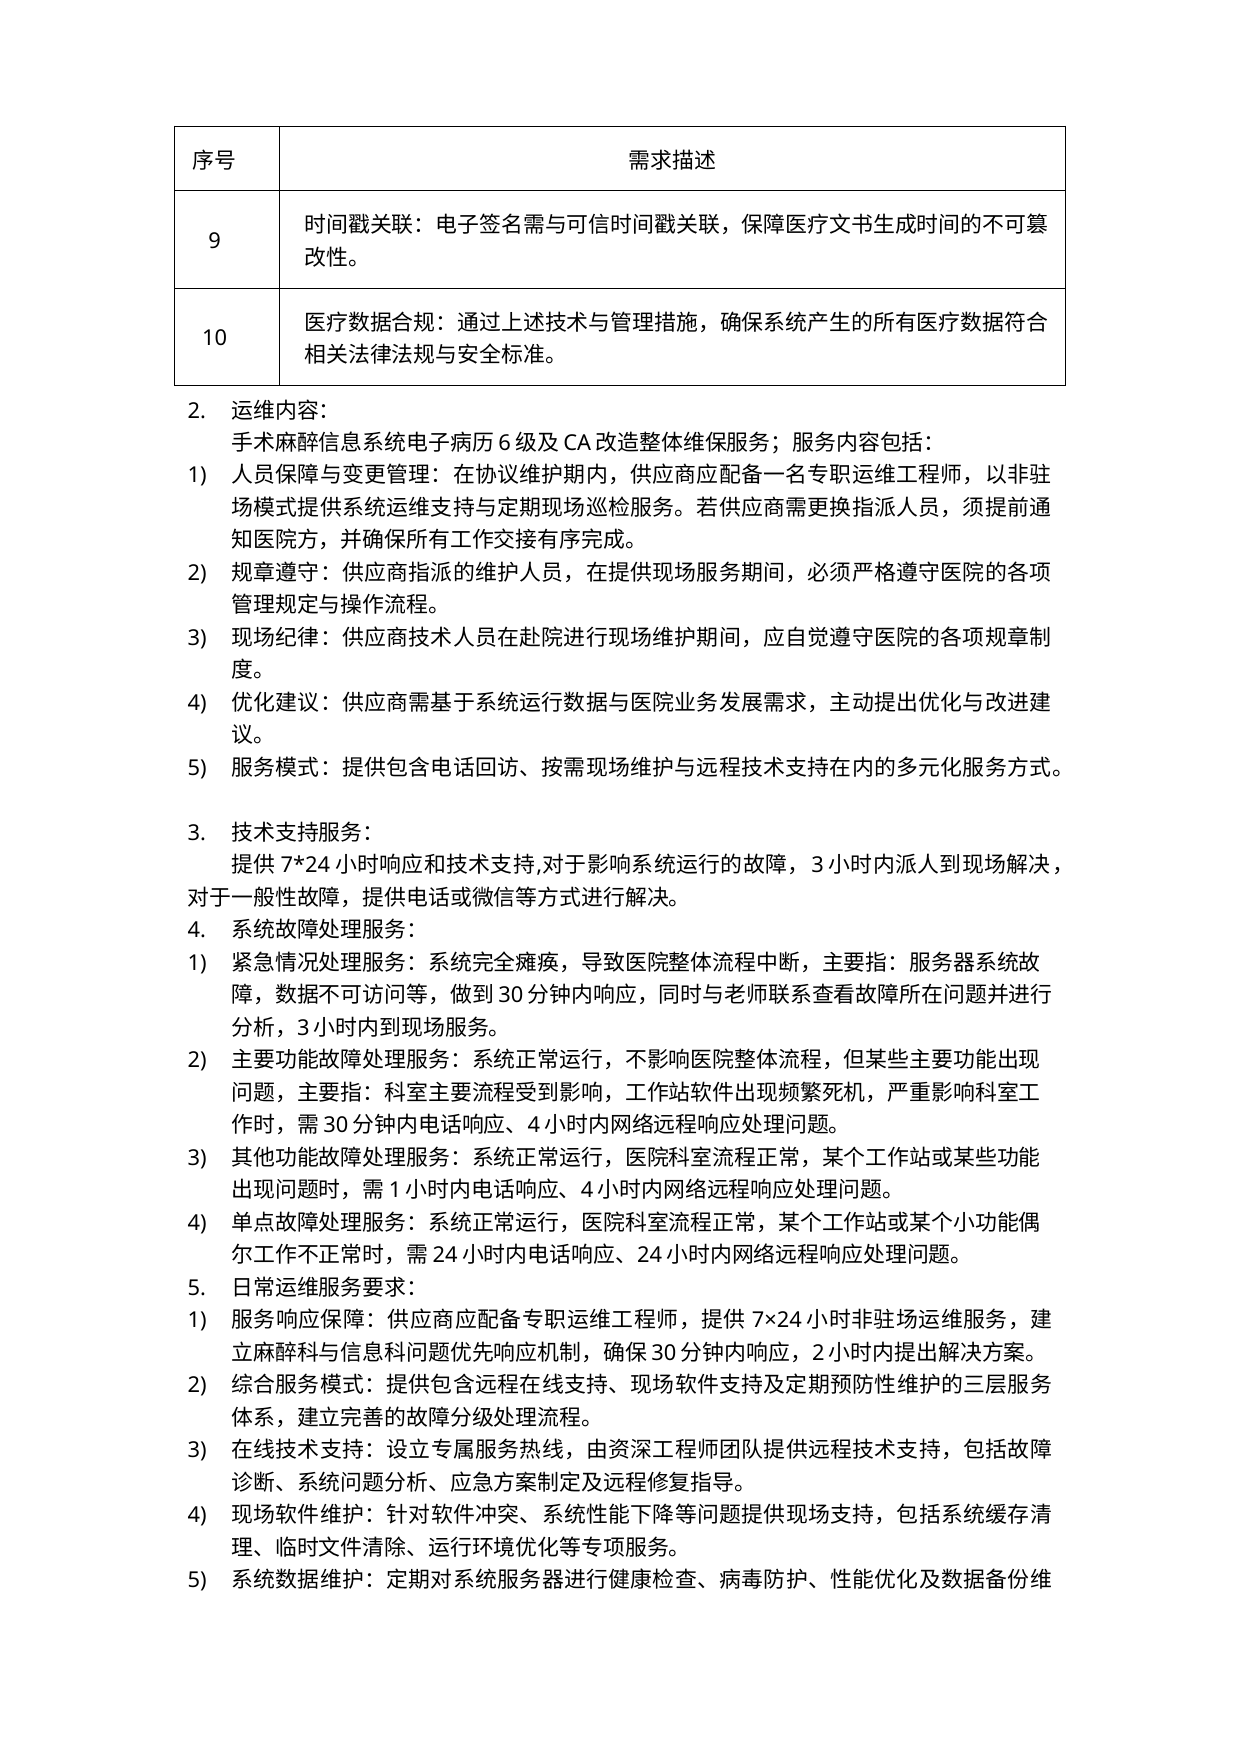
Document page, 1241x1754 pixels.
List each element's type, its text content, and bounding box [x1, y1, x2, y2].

table_header 序号 [175, 127, 279, 190]
list 手术麻醉信息系统电子病历6级及CA改造整体维保服务；服务内容包括： [187, 424, 1053, 457]
table_cell 医疗数据合规：通过上述技术与管理措施，确保系统产生的所有医疗数据符合相关法律法规与安全标准。 [280, 289, 1065, 385]
list 优化建议：供应商需基于系统运行数据与医院业务发展需求，主动提出优化与改进建议。 [187, 684, 1053, 749]
table_header 需求描述 [280, 127, 1065, 190]
list 系统故障处理服务： [187, 912, 1053, 944]
table_cell 10 [175, 289, 279, 385]
list 单点故障处理服务：系统正常运行，医院科室流程正常，某个工作站或某个小功能偶尔工作不正常时，需24小时内电话响应、24小时内网络远程响应处理问题。 [187, 1204, 1053, 1269]
list 规章遵守：供应商指派的维护人员，在提供现场服务期间，必须严格遵守医院的各项管理规定与操作流程。 [187, 554, 1053, 619]
list 综合服务模式：提供包含远程在线支持、现场软件支持及定期预防性维护的三层服务体系，建立完善的故障分级处理流程。 [187, 1367, 1053, 1432]
table_cell 9 [175, 191, 279, 288]
list 现场纪律：供应商技术人员在赴院进行现场维护期间，应自觉遵守医院的各项规章制度。 [187, 619, 1053, 684]
list 日常运维服务要求： [187, 1269, 1053, 1302]
list 技术支持服务： [187, 814, 1053, 847]
list 主要功能故障处理服务：系统正常运行，不影响医院整体流程，但某些主要功能出现问题，主要指：科室主要流程受到影响，工作站软件出现频繁死机，严重影响科室工作时，需30分钟内电话响应、4小时内网络远程响应处理问题。 [187, 1042, 1053, 1139]
table_cell 时间戳关联：电子签名需与可信时间戳关联，保障医疗文书生成时间的不可篡改性。 [280, 191, 1065, 288]
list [187, 1562, 1053, 1594]
list 其他功能故障处理服务：系统正常运行，医院科室流程正常，某个工作站或某些功能出现问题时，需1小时内电话响应、4小时内网络远程响应处理问题。 [187, 1139, 1053, 1204]
list 紧急情况处理服务：系统完全瘫痪，导致医院整体流程中断，主要指：服务器系统故障，数据不可访问等，做到30分钟内响应，同时与老师联系查看故障所在问题并进行分析，3小时内到现场服务。 [187, 944, 1053, 1042]
list 人员保障与变更管理：在协议维护期内，供应商应配备一名专职运维工程师，以非驻场模式提供系统运维支持与定期现场巡检服务。若供应商需更换指派人员，须提前通知医院方，并确保所有工作交接有序完成。 [187, 457, 1053, 554]
list 服务模式：提供包含电话回访、按需现场维护与远程技术支持在内的多元化服务方式。 [187, 749, 1053, 814]
list 服务响应保障：供应商应配备专职运维工程师，提供7×24小时非驻场运维服务，建立麻醉科与信息科问题优先响应机制，确保30分钟内响应，2小时内提出解决方案。 [187, 1302, 1053, 1367]
list 运维内容： [187, 386, 1053, 424]
list 在线技术支持：设立专属服务热线，由资深工程师团队提供远程技术支持，包括故障诊断、系统问题分析、应急方案制定及远程修复指导。 [187, 1432, 1053, 1497]
list 现场软件维护：针对软件冲突、系统性能下降等问题提供现场支持，包括系统缓存清理、临时文件清除、运行环境优化等专项服务。 [187, 1497, 1053, 1562]
text 提供7*24小时响应和技术支持,对于影响系统运行的故障，3小时内派人到现场解决，对于一般性故障，提供电话或微信等方式进行解决。 [187, 847, 1053, 912]
